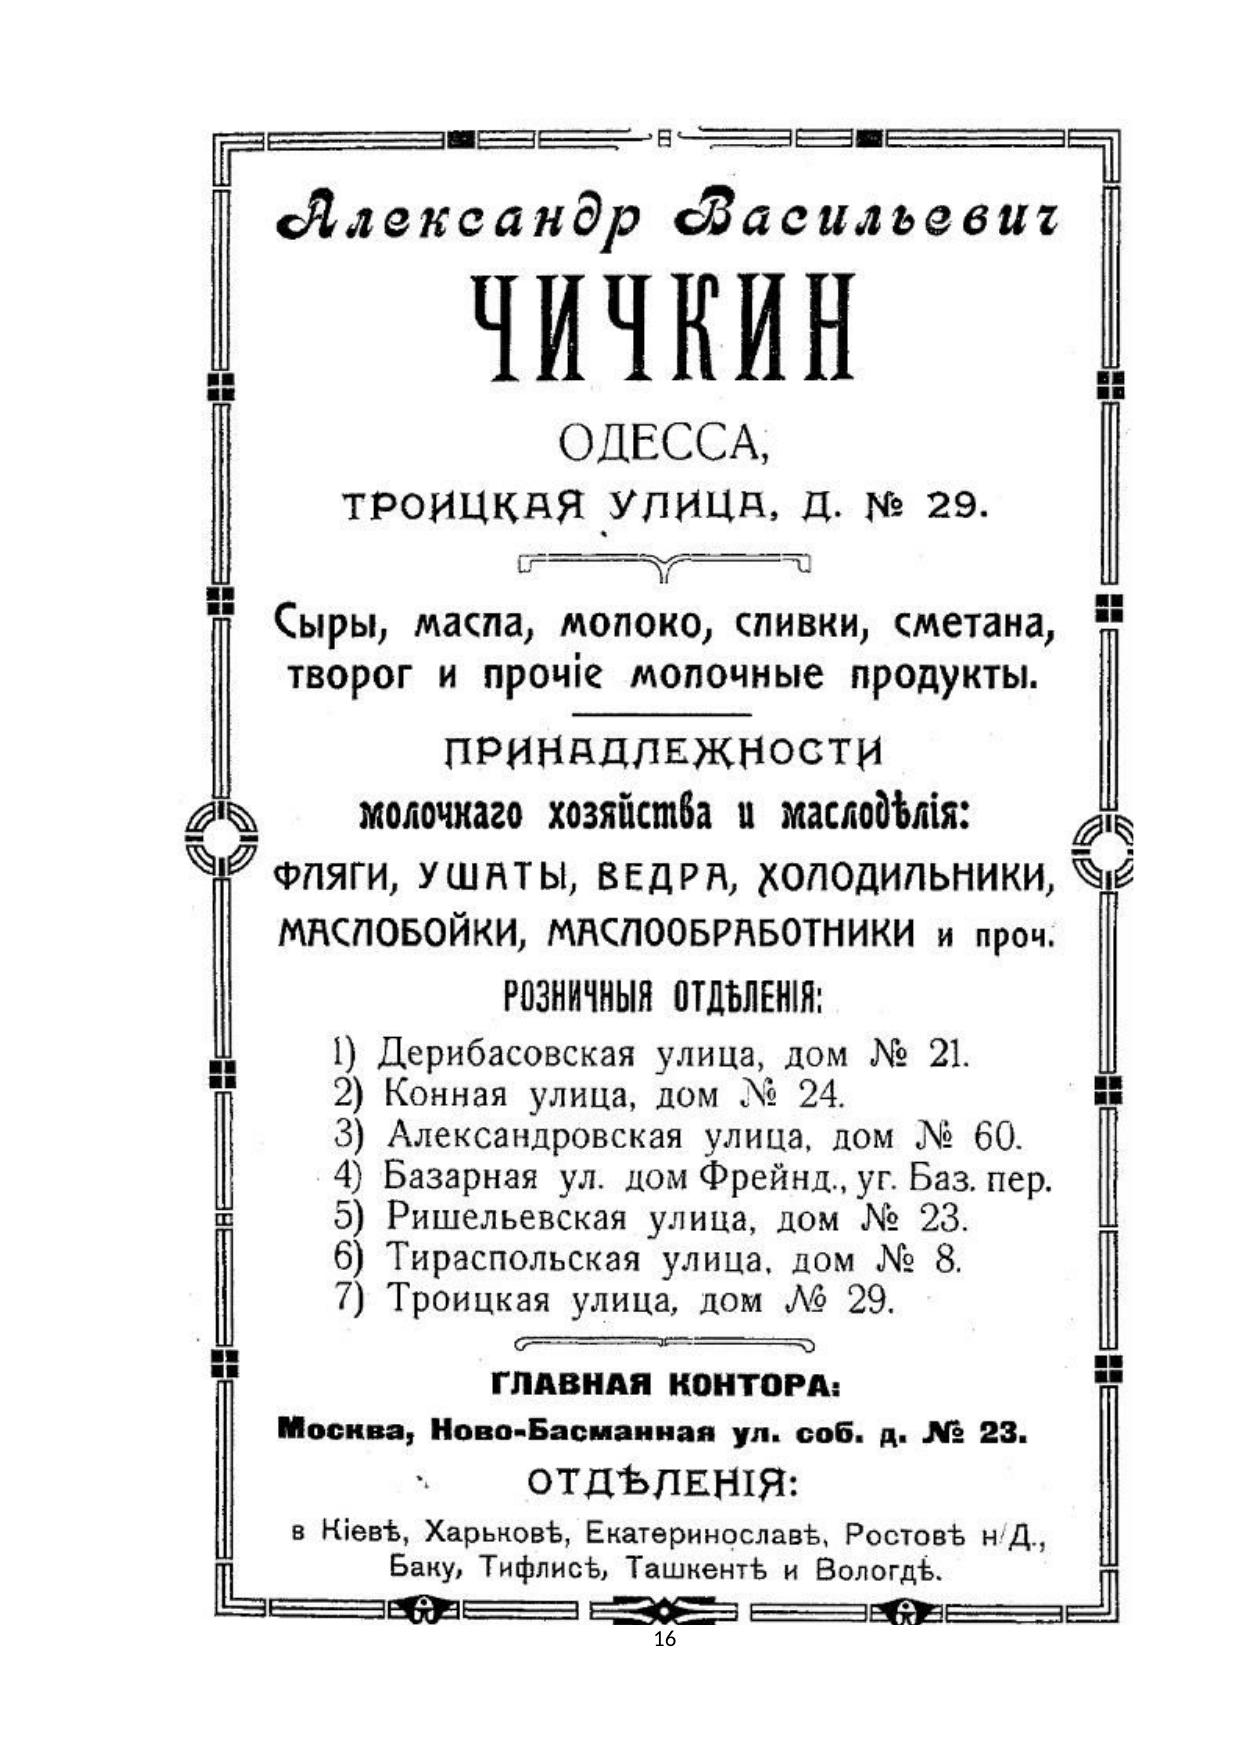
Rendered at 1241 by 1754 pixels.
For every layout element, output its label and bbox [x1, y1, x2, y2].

picture [177, 118, 1134, 1625]
